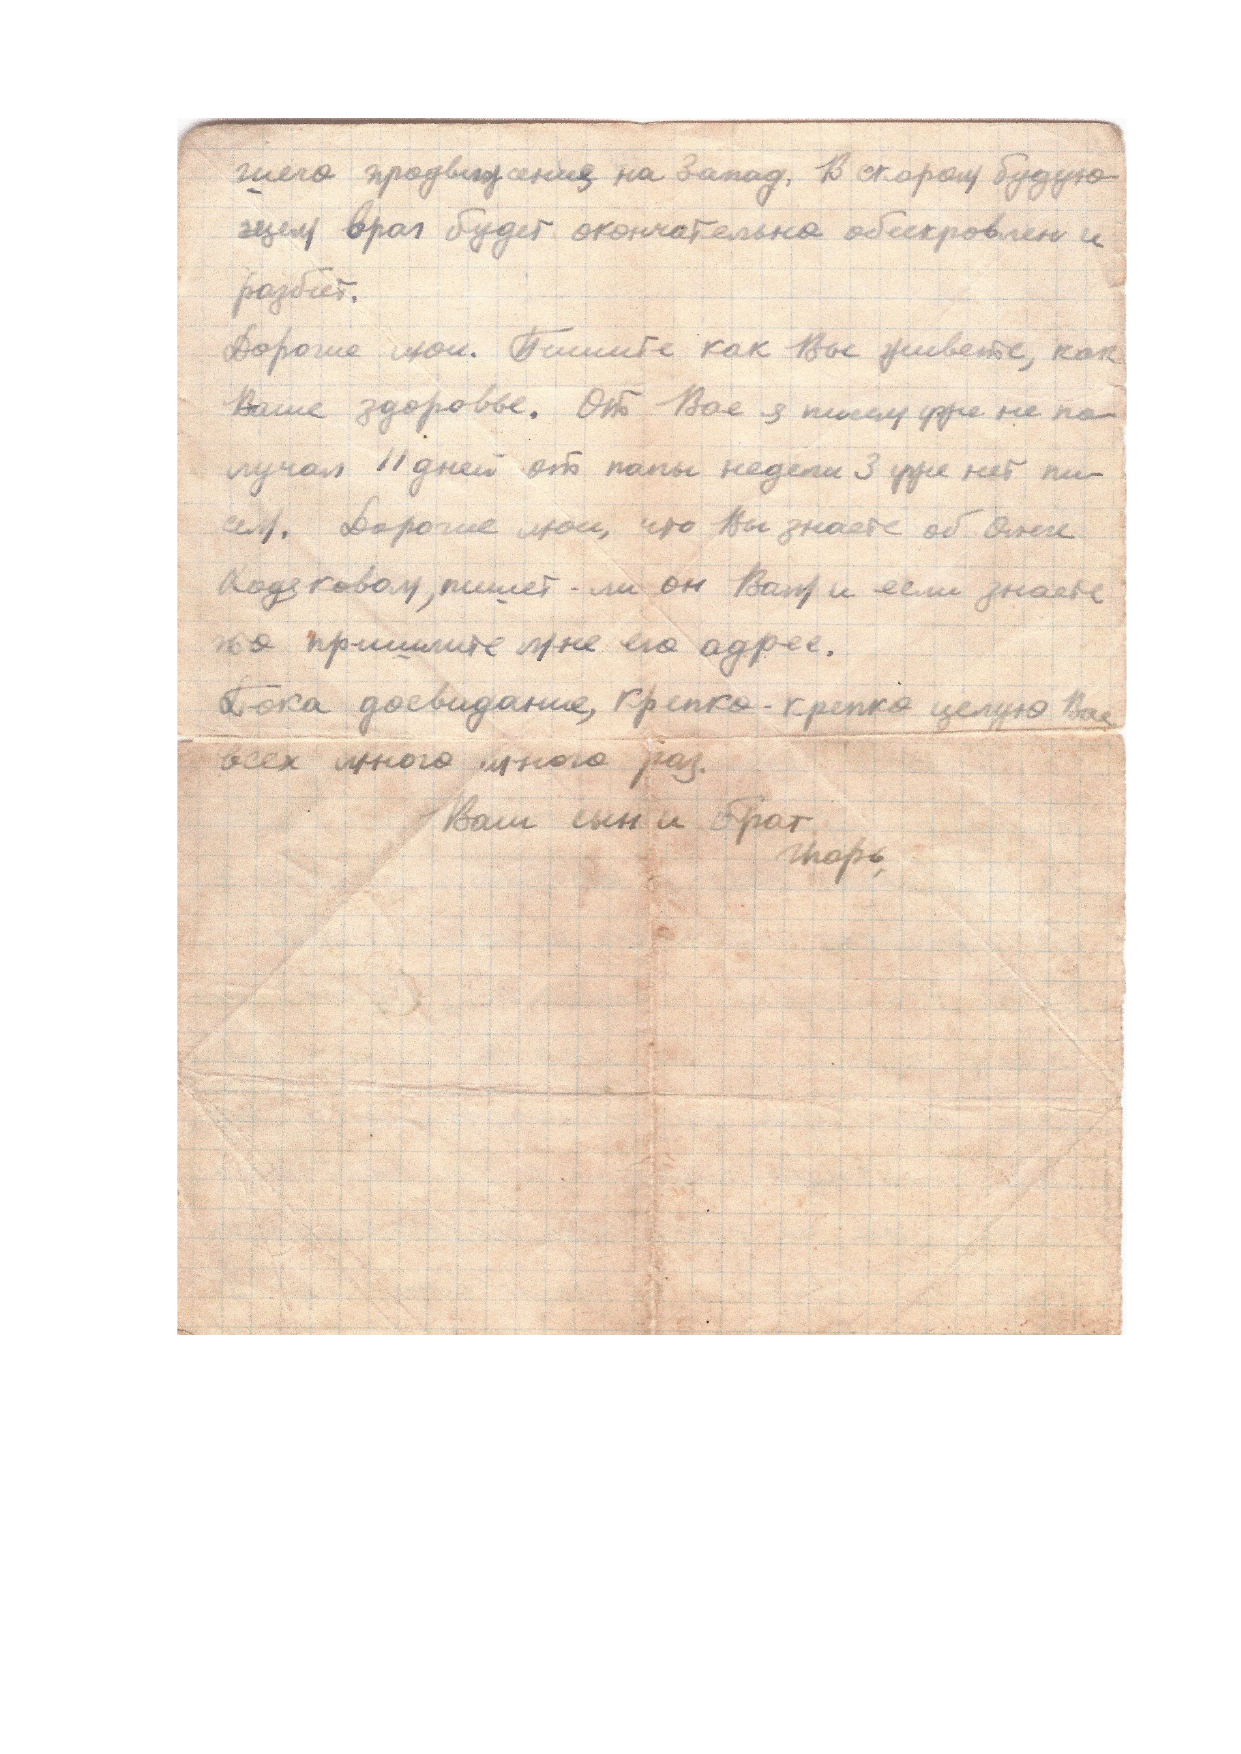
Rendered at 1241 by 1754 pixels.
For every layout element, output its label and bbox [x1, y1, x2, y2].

picture [177, 118, 1127, 1335]
